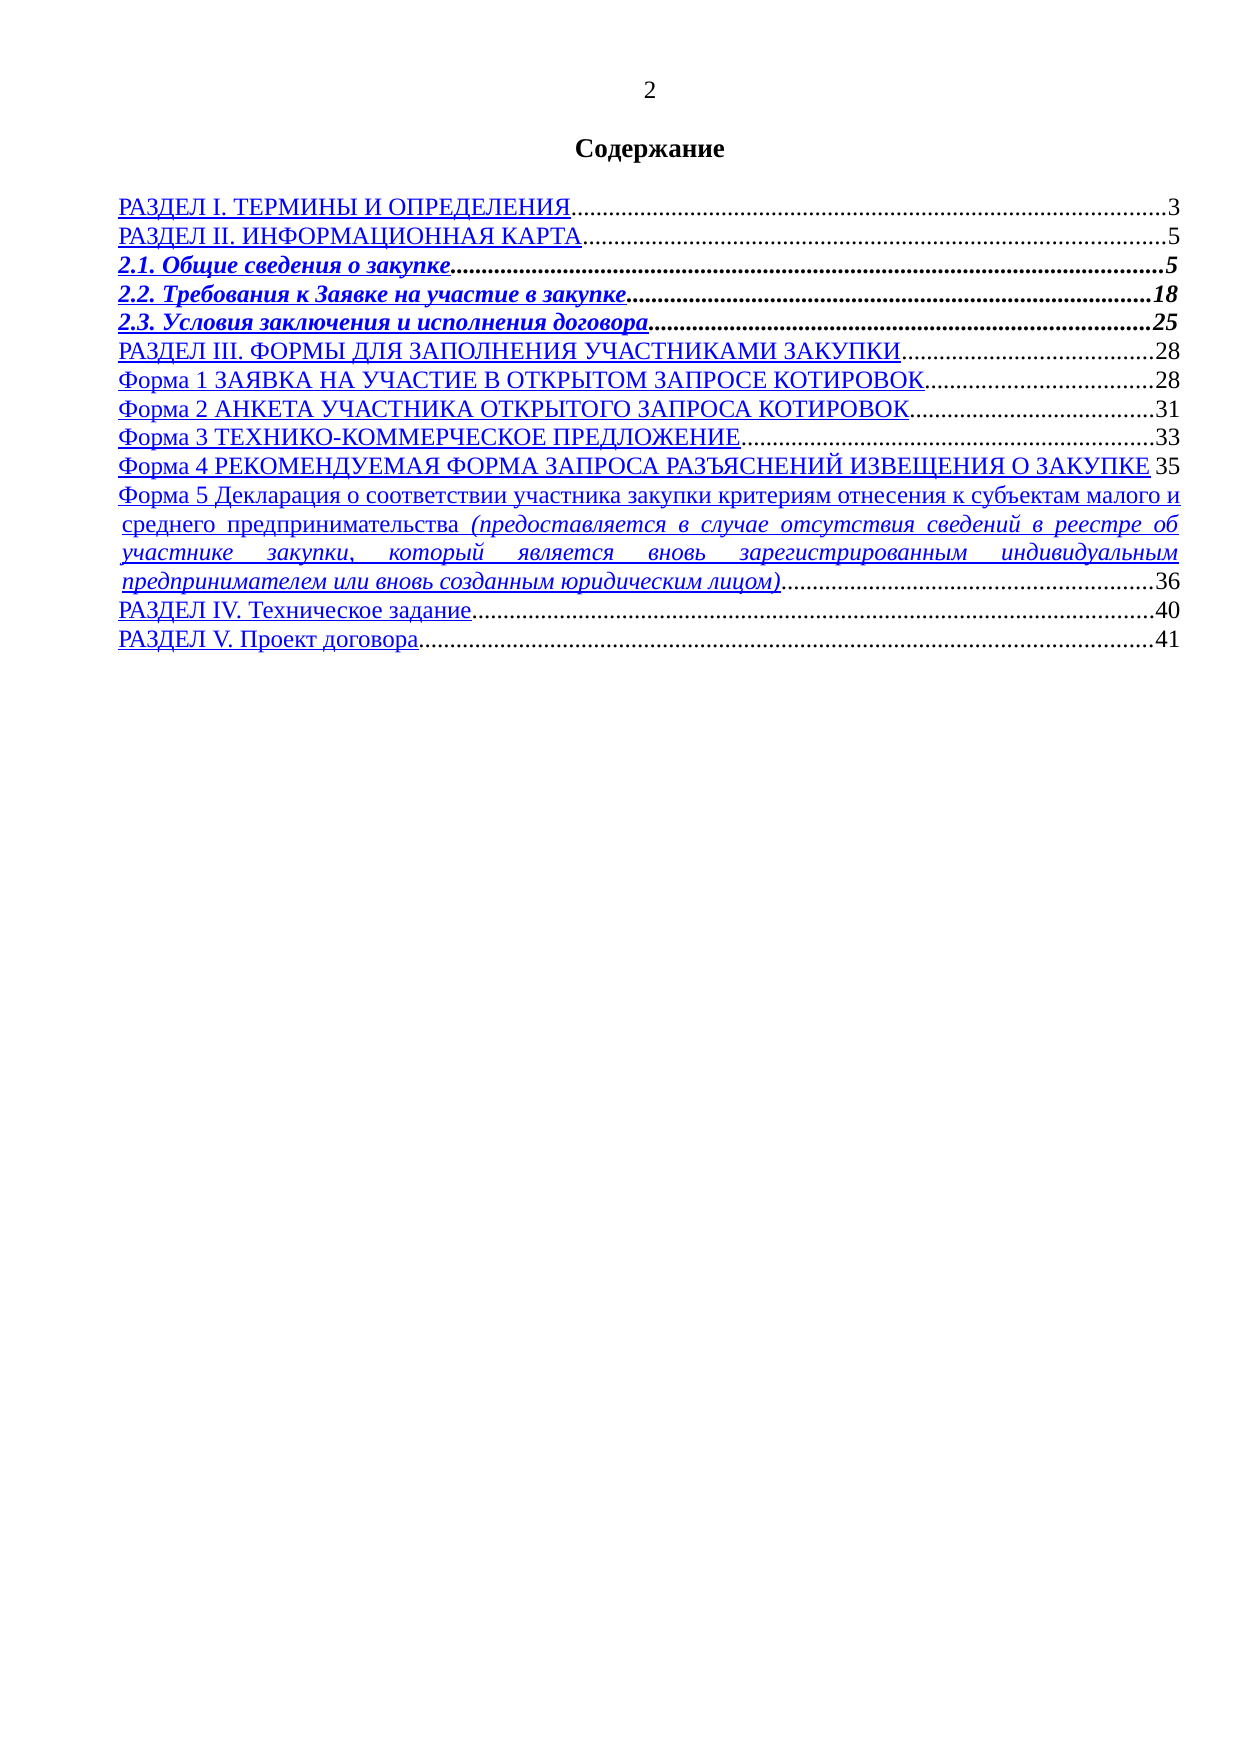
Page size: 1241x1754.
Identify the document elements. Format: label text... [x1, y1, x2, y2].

text Форма 5 Декларация о соответствии участника закупки критериям отнесения к субъектам малого и среднего предпринимательства (предоставляется в случае отсутствия сведений в реестре об участнике закупки, который является вновь зарегистрированным индивидуальным предпринимателем или вновь созданным юридическим лицом) 36 [118, 480, 1181, 505]
text РАЗДЕЛ I. ТЕРМИНЫ И ОПРЕДЕЛЕНИЯ 3 [118, 192, 1181, 221]
text Форма 2 АНКЕТА УЧАСТНИКА ОТКРЫТОГО ЗАПРОСА КОТИРОВОК 31 [118, 394, 1181, 422]
text РАЗДЕЛ V. Проект договора 41 [118, 624, 1181, 652]
text Форма 5 Декларация о соответствии участника закупки критериям отнесения к субъектам малого и среднего предпринимательства (предоставляется в случае отсутствия сведений в реестре об участнике закупки, который является вновь зарегистрированным индивидуальным предпринимателем или вновь созданным юридическим лицом) 36 [118, 506, 1181, 595]
text РАЗДЕЛ IV. Техническое задание 40 [118, 595, 1181, 624]
text 2.3. Условия заключения и исполнения договора 25 [118, 307, 1181, 336]
text Форма 4 РЕКОМЕНДУЕМАЯ ФОРМА ЗАПРОСА РАЗЪЯСНЕНИЙ ИЗВЕЩЕНИЯ О ЗАКУПКЕ 35 [118, 451, 1181, 480]
text 2.2. Требования к Заявке на участие в закупке 18 [118, 279, 1181, 307]
text Форма 3 ТЕХНИКО-КОММЕРЧЕСКОЕ ПРЕДЛОЖЕНИЕ 33 [118, 422, 1181, 451]
text РАЗДЕЛ III. ФОРМЫ ДЛЯ ЗАПОЛНЕНИЯ УЧАСТНИКАМИ ЗАКУПКИ 28 [118, 336, 1181, 365]
text 2.1. Общие сведения о закупке 5 [118, 250, 1181, 279]
text Содержание [118, 132, 1181, 164]
text Форма 1 ЗАЯВКА НА УЧАСТИЕ В ОТКРЫТОМ ЗАПРОСЕ КОТИРОВОК 28 [118, 365, 1181, 394]
text РАЗДЕЛ II. ИНФОРМАЦИОННАЯ КАРТА 5 [118, 221, 1181, 250]
